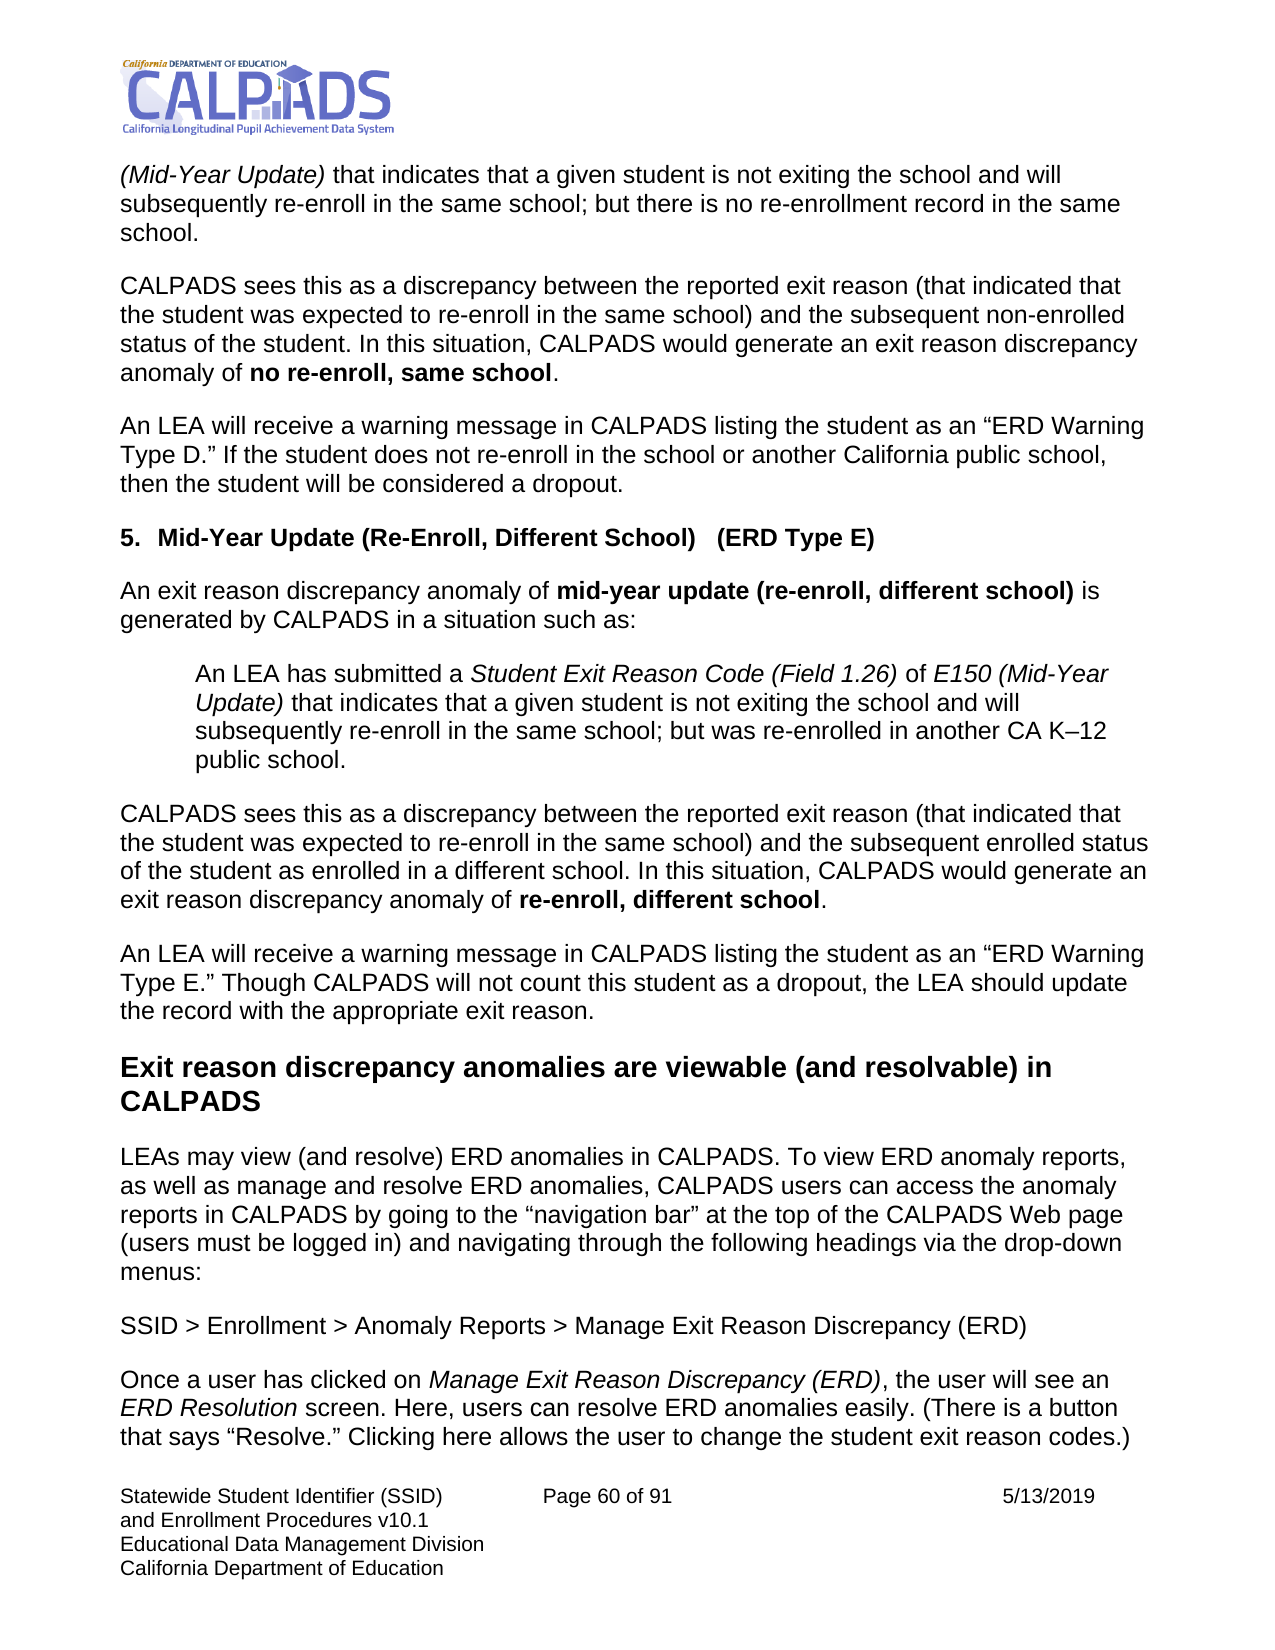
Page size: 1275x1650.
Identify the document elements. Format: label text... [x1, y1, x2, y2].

subtitle Exit reason discrepancy anomalies are viewable (and resolvable) in CALPADS [120, 1050, 1155, 1117]
text An exit reason discrepancy anomaly of mid-year update (re-enroll, different school) is generated by CALPADS in a situation such as: [120, 576, 1155, 634]
text (Mid-Year Update) that indicates that a given student is not exiting the school and will subsequently re-enroll in the same school; but there is no re-enrollment record in the same school. [120, 160, 1155, 246]
list Mid-Year Update (Re-Enroll, Different School) (ERD Type E) [120, 522, 1155, 551]
text CALPADS sees this as a discrepancy between the reported exit reason (that indicated that the student was expected to re-enroll in the same school) and the subsequent non-enrolled status of the student. In this situation, CALPADS would generate an exit reason discrepancy anomaly of no re-enroll, same school. [120, 271, 1155, 386]
text An LEA will receive a warning message in CALPADS listing the student as an “ERD Warning Type E.” Though CALPADS will not count this student as a dropout, the LEA should update the record with the appropriate exit reason. [120, 939, 1155, 1025]
text An LEA has submitted a Student Exit Reason Code (Field 1.26) of E150 (Mid-Year Update) that indicates that a given student is not exiting the school and will subsequently re-enroll in the same school; but was re-enrolled in another CA K–12 public school. [195, 659, 1155, 774]
picture [120, 60, 404, 135]
text Once a user has clicked on Manage Exit Reason Discrepancy (ERD), the user will see an ERD Resolution screen. Here, users can resolve ERD anomalies easily. (There is a button that says “Resolve.” Clicking here allows the user to change the student exit reason codes.) [120, 1364, 1155, 1451]
text CALPADS sees this as a discrepancy between the reported exit reason (that indicated that the student was expected to re-enroll in the same school) and the subsequent enrolled status of the student as enrolled in a different school. In this situation, CALPADS would generate an exit reason discrepancy anomaly of re-enroll, different school. [120, 799, 1155, 914]
text LEAs may view (and resolve) ERD anomalies in CALPADS. To view ERD anomaly reports, as well as manage and resolve ERD anomalies, CALPADS users can access the anomaly reports in CALPADS by going to the “navigation bar” at the top of the CALPADS Web page (users must be logged in) and navigating through the following headings via the drop-down menus: [120, 1142, 1155, 1286]
text An LEA will receive a warning message in CALPADS listing the student as an “ERD Warning Type D.” If the student does not re-enroll in the school or another California public school, then the student will be considered a dropout. [120, 411, 1155, 497]
text SSID > Enrollment > Anomaly Reports > Manage Exit Reason Discrepancy (ERD) [120, 1311, 1155, 1339]
